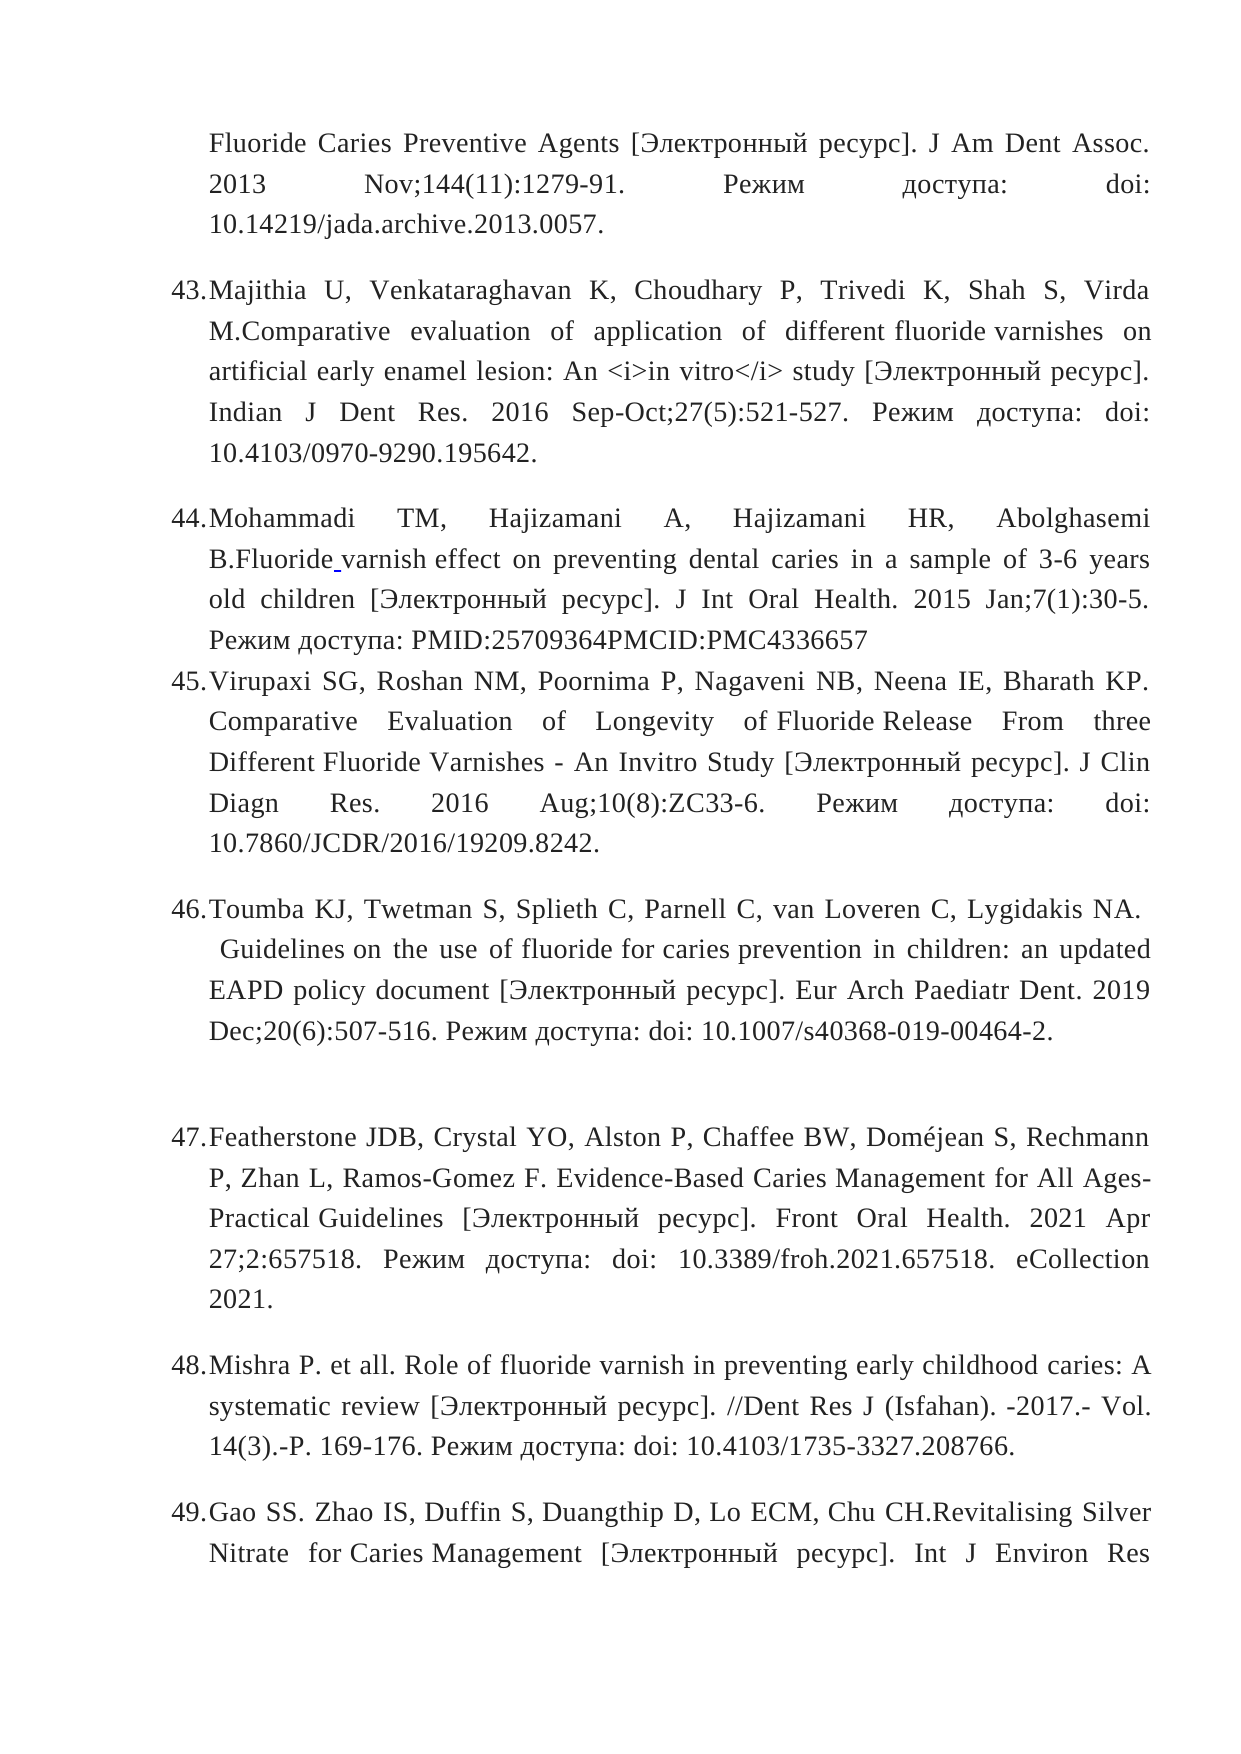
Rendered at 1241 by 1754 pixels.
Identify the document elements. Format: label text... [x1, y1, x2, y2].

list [171, 1487, 1152, 1568]
list Mohammadi TM, Hajizamani A, Hajizamani HR, Abolghasemi B.Fluoride varnish effect on preventing dental caries in a sample of 3-6 years old children [Электронный ресурс]. J Int Oral Health. 2015 Jan;7(1):30-5. Режим доступа: PMID:25709364PMCID:PMC4336657 [171, 493, 1152, 656]
list Virupaxi SG, Roshan NM, Poornima P, Nagaveni NB, Neena IE, Bharath KP. Comparative Evaluation of Longevity of Fluoride Release From three Different Fluoride Varnishes - An Invitro Study [Электронный ресурс]. J Clin Diagn Res. 2016 Aug;10(8):ZC33-6. Режим доступа: doi: 10.7860/JCDR/2016/19209.8242. [171, 656, 1152, 859]
list Featherstone JDB, Crystal YO, Alston P, Chaffee BW, Doméjean S, Rechmann P, Zhan L, Ramos-Gomez F. Evidence-Based Caries Management for All Ages-Practical Guidelines [Электронный ресурс]. Front Oral Health. 2021 Apr 27;2:657518. Режим доступа: doi: 10.3389/froh.2021.657518. eCollection 2021. [171, 1112, 1152, 1315]
list Mishra P. et all. Role of fluoride varnish in preventing early childhood caries: A systematic review [Электронный ресурс]. //Dent Res J (Isfahan). -2017.- Vol. 14(3).-Р. 169-176. Режим доступа: doi: 10.4103/1735-3327.208766. [171, 1340, 1152, 1462]
list Toumba KJ, Twetman S, Splieth C, Parnell C, van Loveren C, Lygidakis NΑ. Guidelines on the use of fluoride for caries prevention in children: an updated EAPD policy document [Электронный ресурс]. Eur Arch Paediatr Dent. 2019 Dec;20(6):507-516. Режим доступа: doi: 10.1007/s40368-019-00464-2. [171, 884, 1152, 1087]
list Majithia U, Venkataraghavan K, Choudhary P, Trivedi K, Shah S, Virda M.Comparative evaluation of application of different fluoride varnishes on artificial early enamel lesion: An <i>in vitro</i> study [Электронный ресурс]. Indian J Dent Res. 2016 Sep-Oct;27(5):521-527. Режим доступа: doi: 10.4103/0970-9290.195642. [171, 265, 1152, 468]
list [171, 118, 1152, 240]
